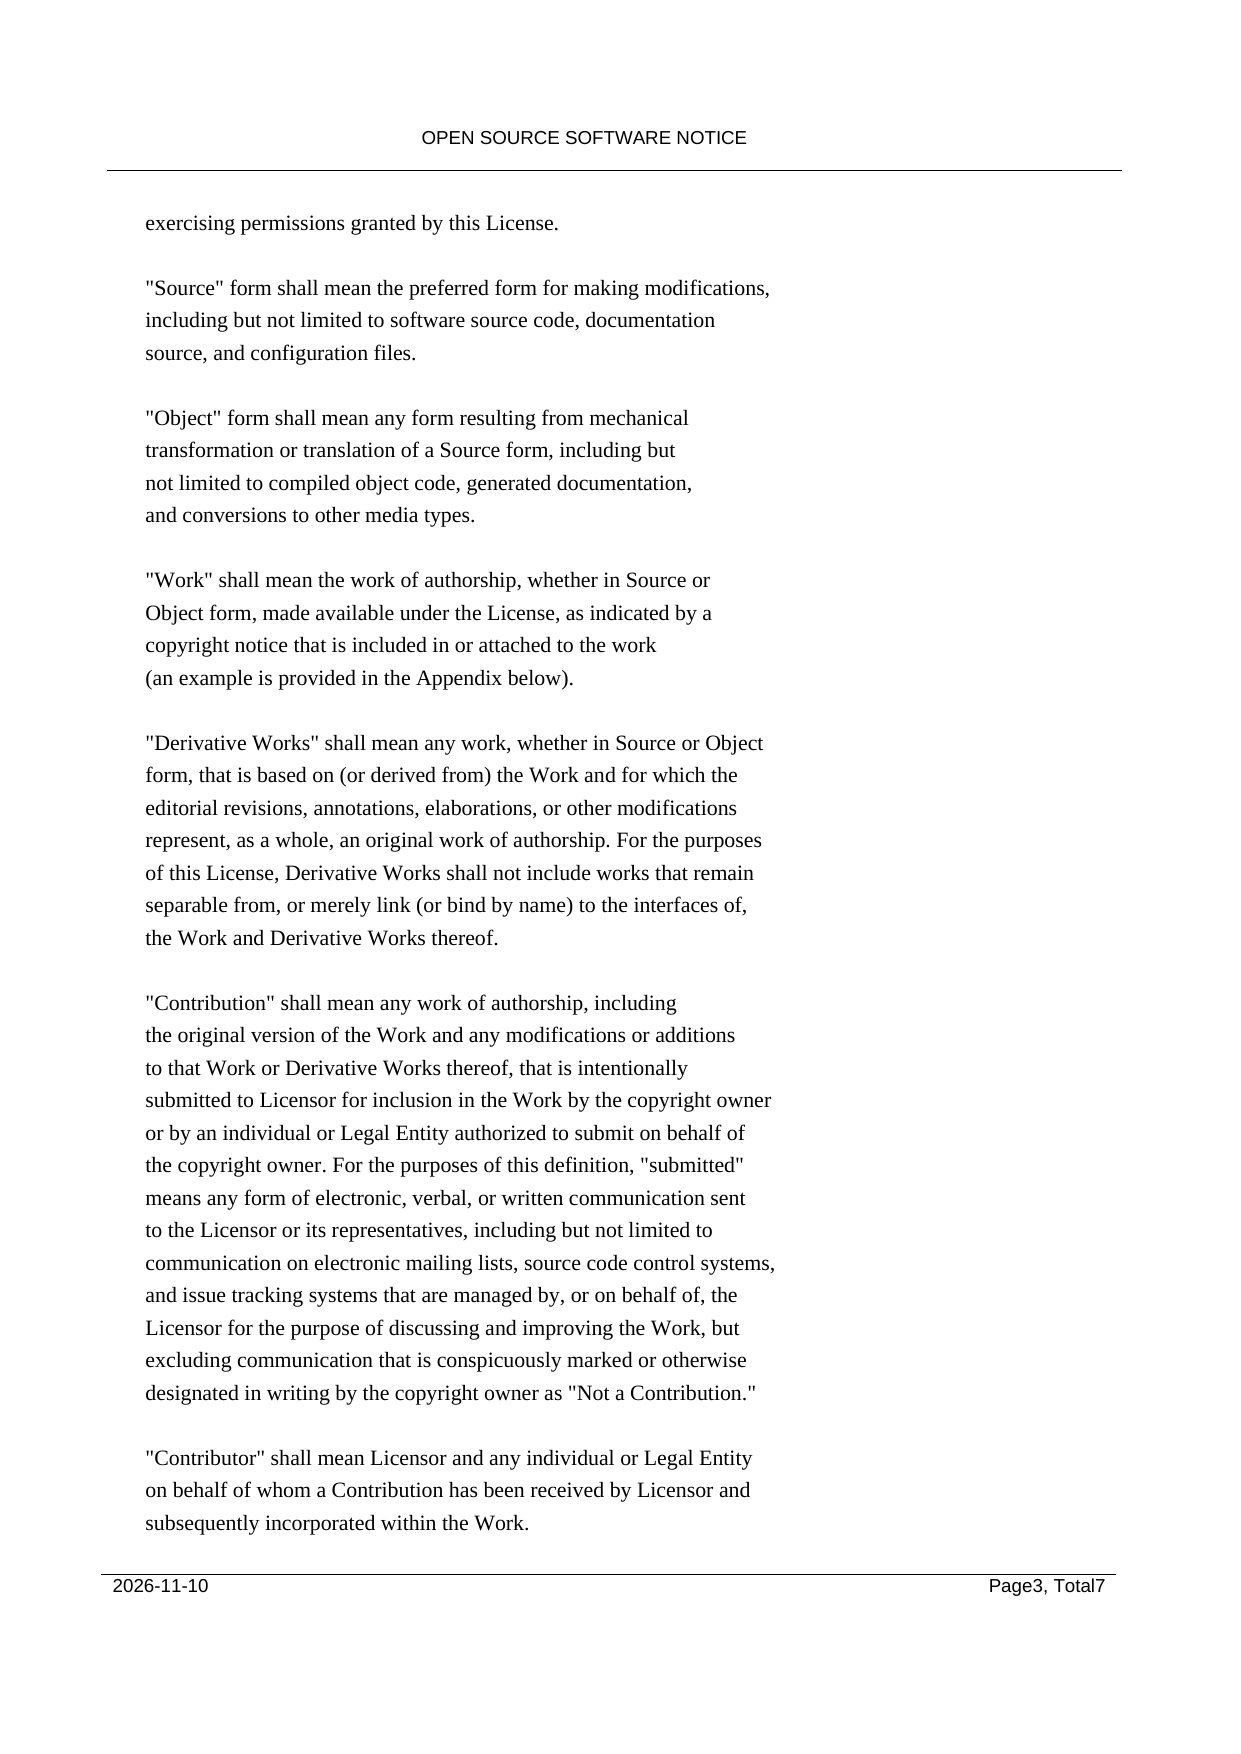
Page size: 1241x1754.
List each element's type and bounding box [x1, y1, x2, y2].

text [112, 206, 1128, 1539]
